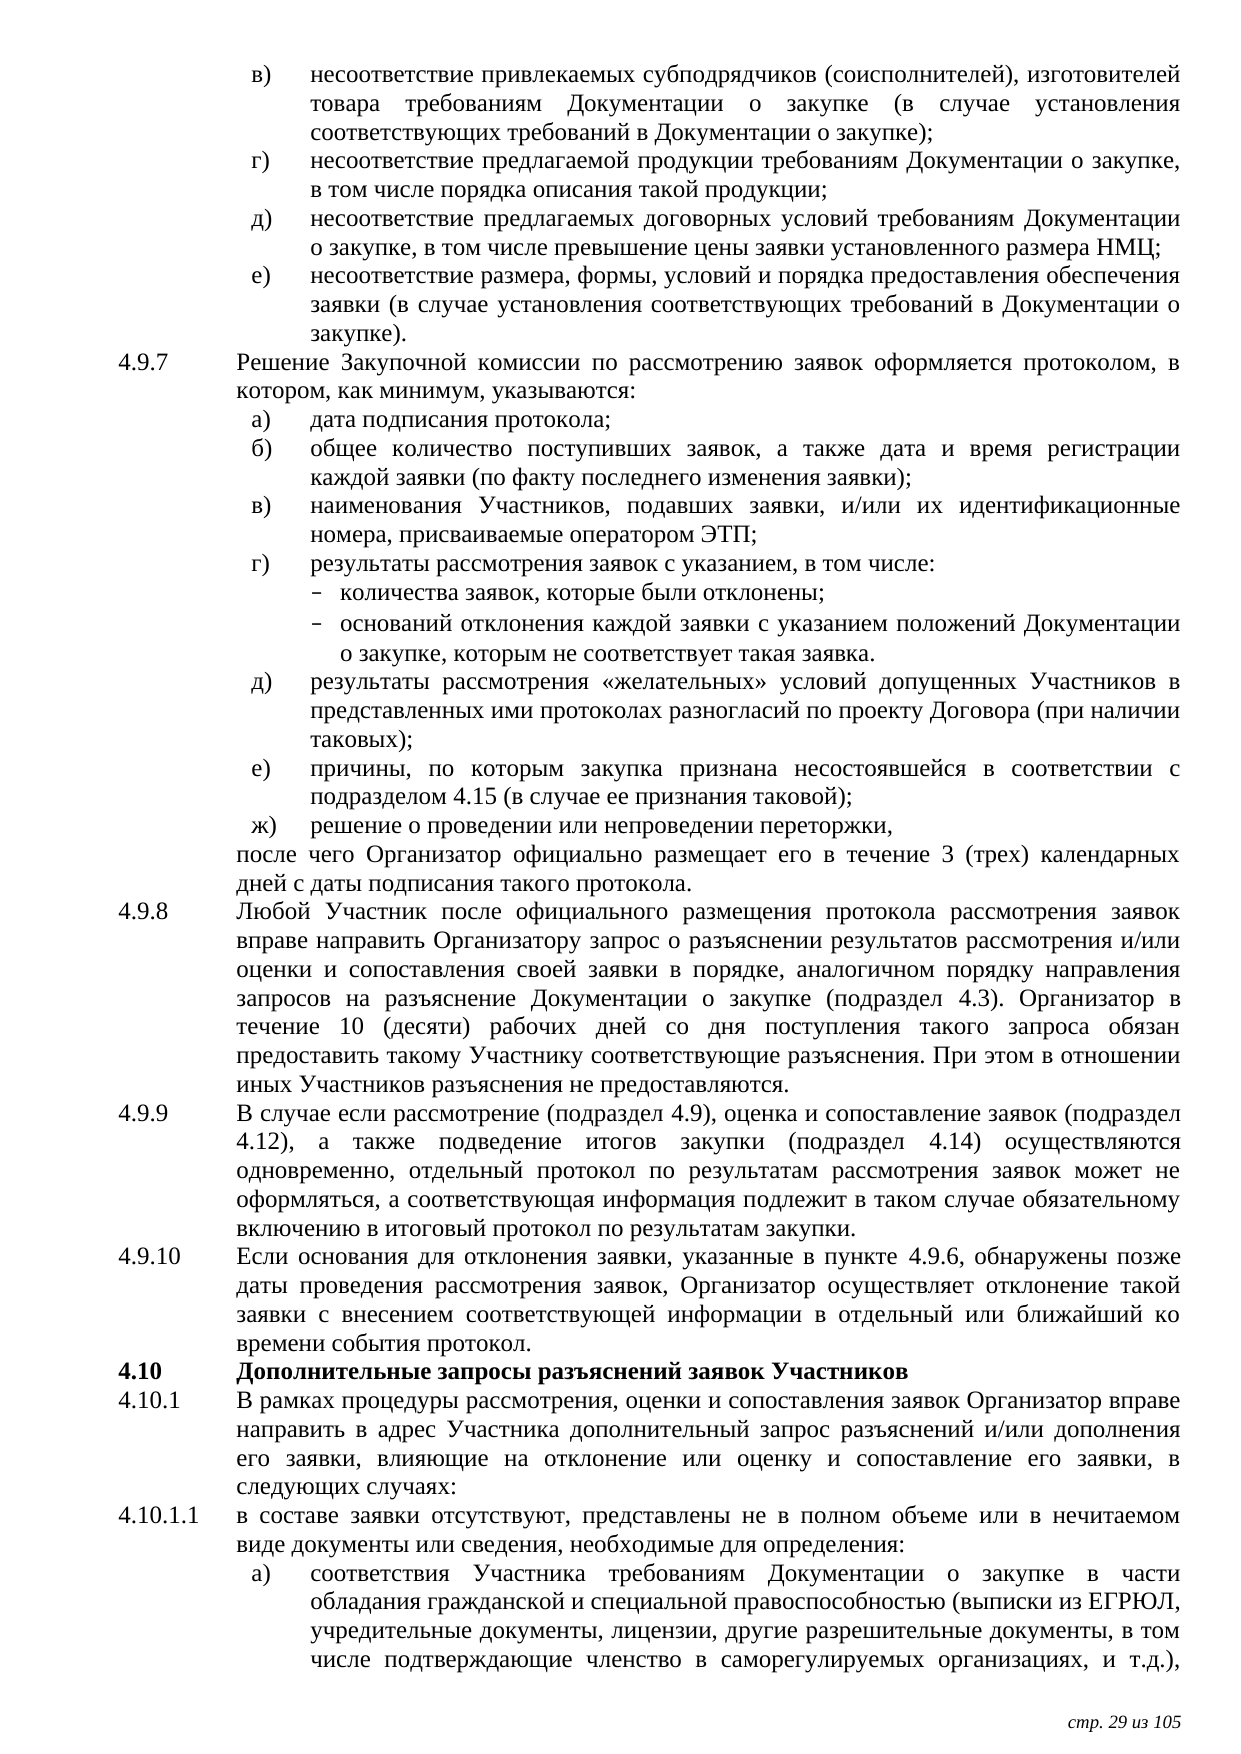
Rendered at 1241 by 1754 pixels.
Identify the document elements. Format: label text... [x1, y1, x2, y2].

text несоответствие привлекаемых субподрядчиков (соисполнителей), изготовителей товара требованиям Документации о закупке (в случае установления соответствующих требований в Документации о закупке); [251, 59, 1181, 145]
text решение о проведении или непроведении переторжки, [251, 810, 1181, 839]
text наименования Участников, подавших заявки, и/или их идентификационные номера, присваиваемые оператором ЭТП; [251, 490, 1181, 548]
text дата подписания протокола; [251, 404, 1181, 433]
text результаты рассмотрения «желательных» условий допущенных Участников в представленных ими протоколах разногласий по проекту Договора (при наличии таковых); [251, 666, 1181, 753]
list после чего Организатор официально размещает его в течение 3 (трех) календарных дней с даты подписания такого протокола. [236, 839, 1181, 896]
text несоответствие размера, формы, условий и порядка предоставления обеспечения заявки (в случае установления соответствующих требований в Документации о закупке). [251, 260, 1181, 347]
text Решение Закупочной комиссии по рассмотрению заявок оформляется протоколом, в котором, как минимум, указываются: [118, 347, 1181, 404]
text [251, 1558, 1181, 1673]
list количества заявок, которые были отклонены; [310, 577, 1181, 607]
text результаты рассмотрения заявок с указанием, в том числе: [251, 548, 1181, 577]
text общее количество поступивших заявок, а также дата и время регистрации каждой заявки (по факту последнего изменения заявки); [251, 433, 1181, 490]
subtitle Дополнительные запросы разъяснений заявок Участников [118, 1356, 1181, 1385]
text В случае если рассмотрение (подраздел 4.9), оценка и сопоставление заявок (подраздел 4.12), а также подведение итогов закупки (подраздел 4.14) осуществляются одновременно, отдельный протокол по результатам рассмотрения заявок может не оформляться, а соответствующая информация подлежит в таком случае обязательному включению в итоговый протокол по результатам закупки. [118, 1098, 1181, 1241]
text В рамках процедуры рассмотрения, оценки и сопоставления заявок Организатор вправе направить в адрес Участника дополнительный запрос разъяснений и/или дополнения его заявки, влияющие на отклонение или оценку и сопоставление его заявки, в следующих случаях: [118, 1385, 1181, 1500]
text Любой Участник после официального размещения протокола рассмотрения заявок вправе направить Организатору запрос о разъяснении результатов рассмотрения и/или оценки и сопоставления своей заявки в порядке, аналогичном порядку направления запросов на разъяснение Документации о закупке (подраздел 4.3). Организатор в течение 10 (десяти) рабочих дней со дня поступления такого запроса обязан предоставить такому Участнику соответствующие разъяснения. При этом в отношении иных Участников разъяснения не предоставляются. [118, 896, 1181, 1098]
text Если основания для отклонения заявки, указанные в пункте 4.9.6, обнаружены позже даты проведения рассмотрения заявок, Организатор осуществляет отклонение такой заявки с внесением соответствующей информации в отдельный или ближайший ко времени события протокол. [118, 1241, 1181, 1356]
text причины, по которым закупка признана несостоявшейся в соответствии с подразделом 4.15 (в случае ее признания таковой); [251, 753, 1181, 810]
text несоответствие предлагаемой продукции требованиям Документации о закупке, в том числе порядка описания такой продукции; [251, 145, 1181, 203]
list оснований отклонения каждой заявки с указанием положений Документации о закупке, которым не соответствует такая заявка. [310, 607, 1181, 666]
list в составе заявки отсутствуют, представлены не в полном объеме или в нечитаемом виде документы или сведения, необходимые для определения: [118, 1500, 1181, 1558]
text несоответствие предлагаемых договорных условий требованиям Документации о закупке, в том числе превышение цены заявки установленного размера НМЦ; [251, 203, 1181, 260]
